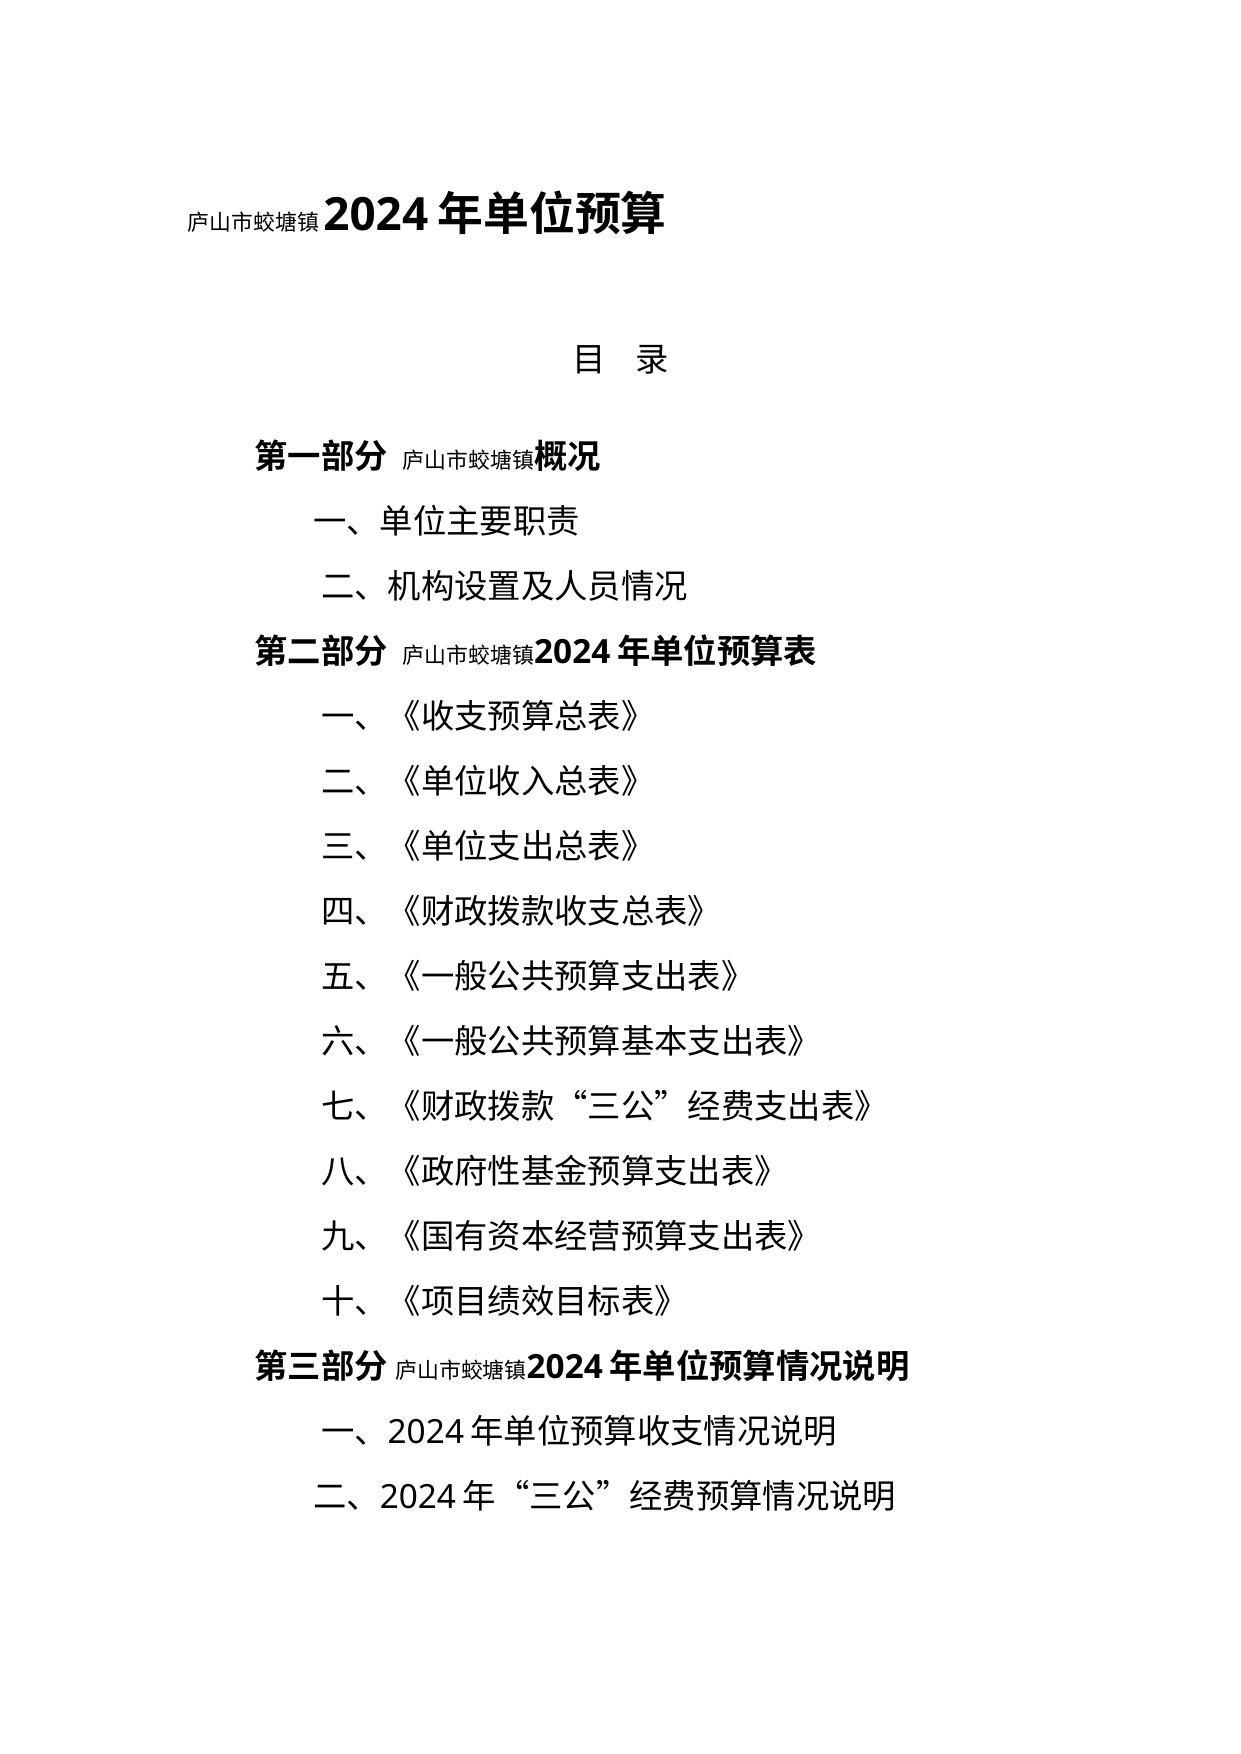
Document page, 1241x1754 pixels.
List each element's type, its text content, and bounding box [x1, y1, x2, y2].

text 二、《单位收入总表》 [187, 747, 1053, 812]
text 三、《单位支出总表》 [187, 812, 1053, 877]
text 六、《一般公共预算基本支出表》 [187, 1007, 1053, 1072]
text 第二部分 庐山市蛟塘镇2024年单位预算表 [187, 617, 1053, 682]
text 四、《财政拨款收支总表》 [187, 877, 1053, 942]
text 目 录 [187, 324, 1053, 389]
text 七、《财政拨款“三公”经费支出表》 [187, 1072, 1053, 1137]
text 第一部分 庐山市蛟塘镇概况 [187, 422, 1053, 487]
text 第三部分 庐山市蛟塘镇2024年单位预算情况说明 [187, 1332, 1053, 1397]
text 五、《一般公共预算支出表》 [187, 942, 1053, 1007]
text 一、2024年单位预算收支情况说明 [187, 1397, 1053, 1462]
text 庐山市蛟塘镇2024年单位预算 [187, 162, 1053, 259]
text 九、《国有资本经营预算支出表》 [187, 1202, 1053, 1267]
text 一、单位主要职责 [187, 487, 1053, 552]
text 八、《政府性基金预算支出表》 [187, 1137, 1053, 1202]
text 二、机构设置及人员情况 [187, 552, 1053, 617]
text 十、《项目绩效目标表》 [187, 1267, 1053, 1332]
text 一、《收支预算总表》 [187, 682, 1053, 747]
text 二、2024年“三公”经费预算情况说明 [187, 1462, 1053, 1527]
